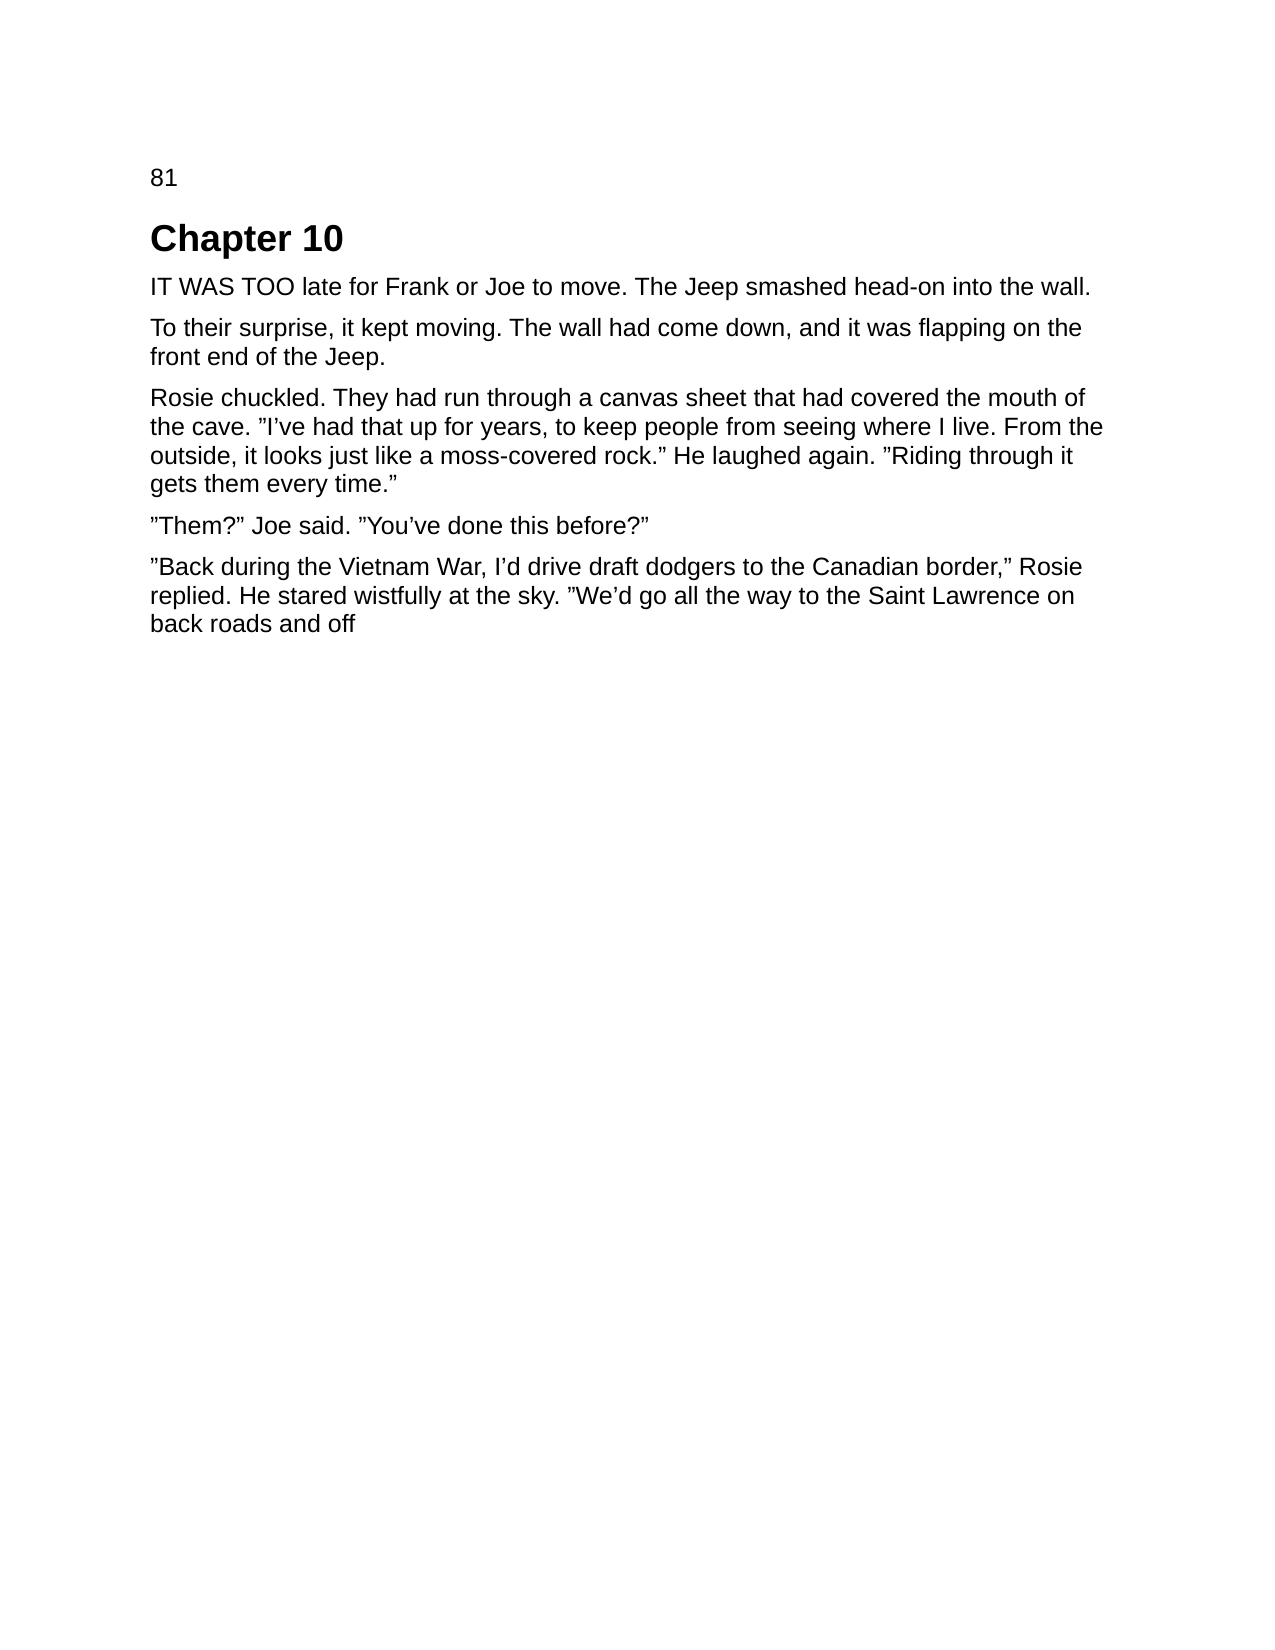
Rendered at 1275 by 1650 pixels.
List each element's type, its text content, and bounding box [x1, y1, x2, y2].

text IT WAS TOO late for Frank or Joe to move. The Jeep smashed head-on into the wall. [150, 272, 1125, 301]
text Rosie chuckled. They had run through a canvas sheet that had covered the mouth of the cave. ”I’ve had that up for years, to keep people from seeing where I live. From the outside, it looks just like a moss-covered rock.” He laughed again. ”Riding through it gets them every time.” [150, 383, 1125, 498]
text ”Them?” Joe said. ”You’ve done this before?” [150, 511, 1125, 539]
text ”Back during the Vietnam War, I’d drive draft dodgers to the Canadian border,” Rosie replied. He stared wistfully at the sky. ”We’d go all the way to the Saint Lawrence on back roads and off [150, 552, 1125, 638]
subtitle Chapter 10 [150, 216, 1125, 259]
text 81 [150, 162, 1125, 191]
text To their surprise, it kept moving. The wall had come down, and it was flapping on the front end of the Jeep. [150, 313, 1125, 371]
